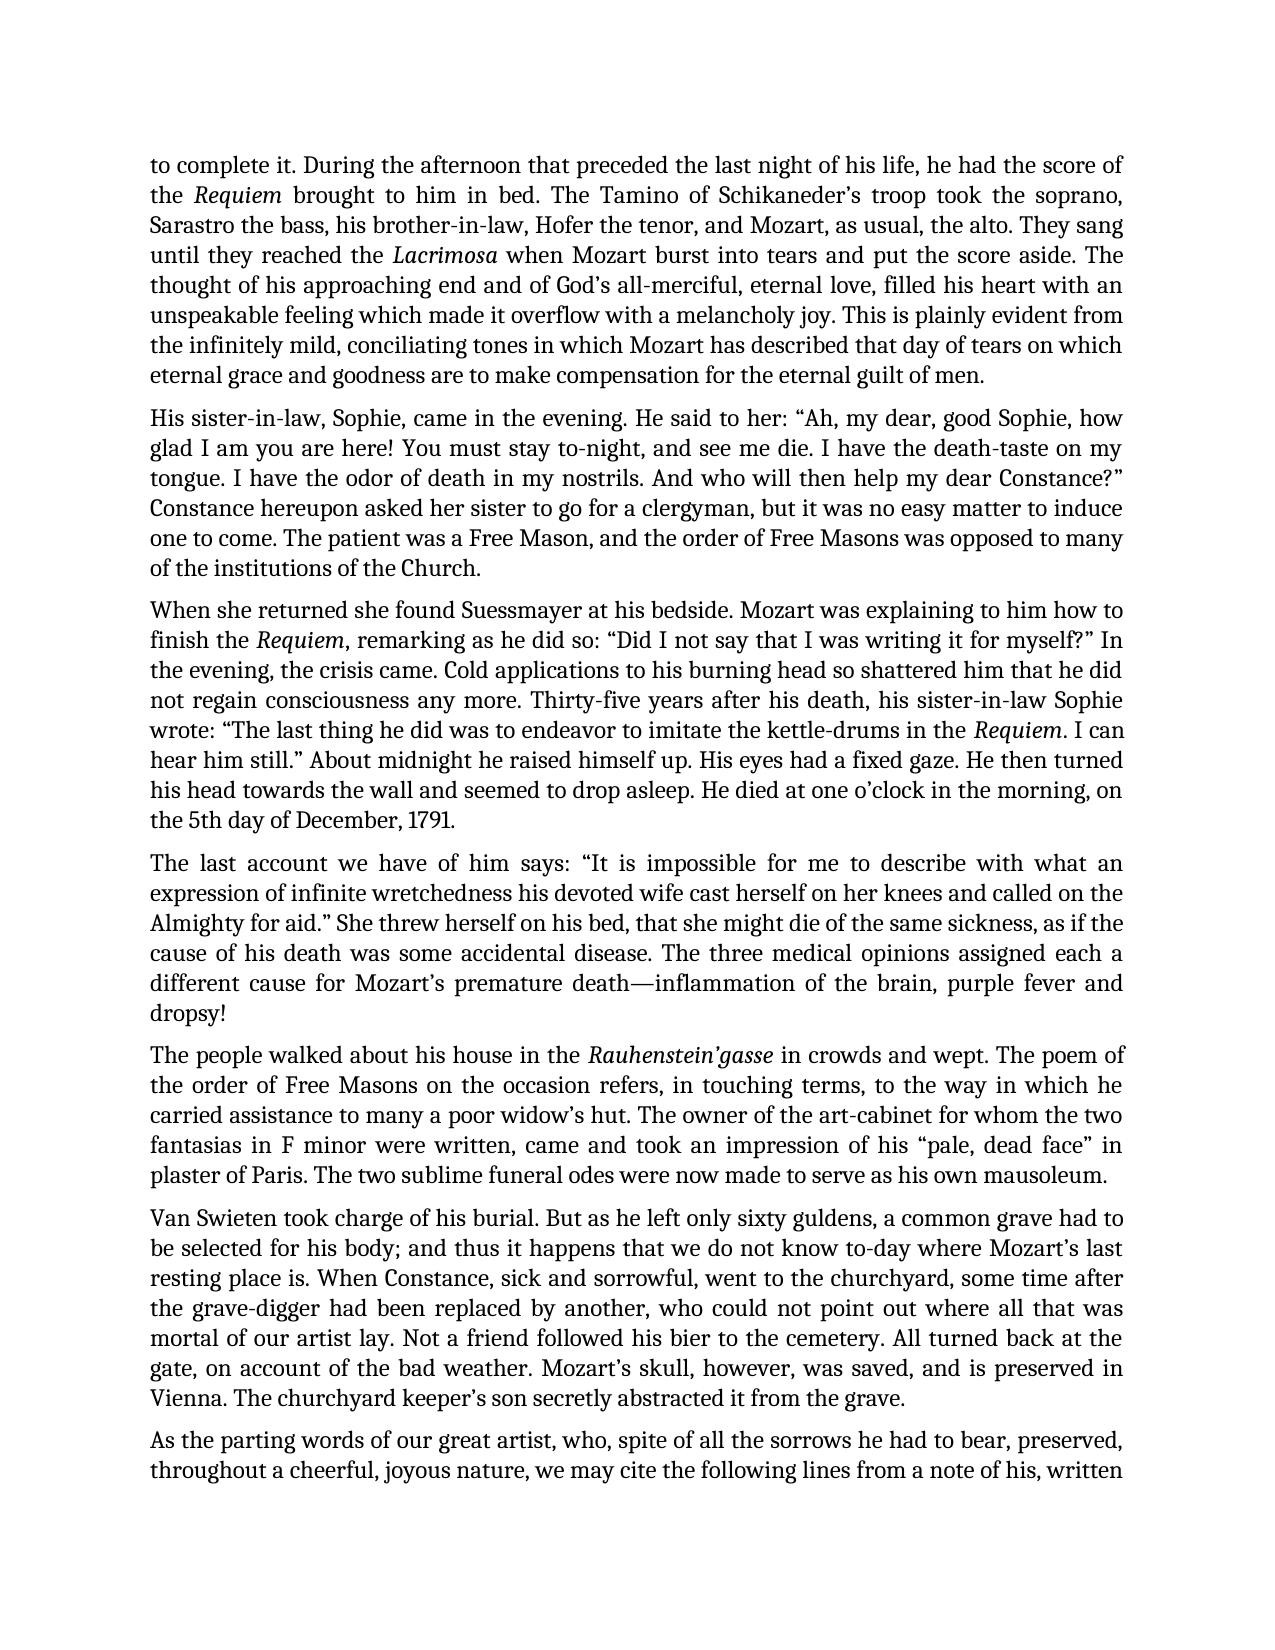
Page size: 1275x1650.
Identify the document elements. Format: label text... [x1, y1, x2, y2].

text His sister-in-law, Sophie, came in the evening. He said to her: “Ah, my dear, good Sophie, how glad I am you are here! You must stay to-night, and see me die. I have the death-taste on my tongue. I have the odor of death in my nostrils. And who will then help my dear Constance?” Constance hereupon asked her sister to go for a clergyman, but it was no easy matter to induce one to come. The patient was a Free Mason, and the order of Free Masons was opposed to many of the institutions of the Church. [150, 402, 1125, 582]
text The last account we have of him says: “It is impossible for me to describe with what an expression of infinite wretchedness his devoted wife cast herself on her knees and called on the Almighty for aid.” She threw herself on his bed, that she might die of the same sickness, as if the cause of his death was some accidental disease. The three medical opinions assigned each a different cause for Mozart’s premature death—inflammation of the brain, purple fever and dropsy! [150, 847, 1125, 1027]
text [150, 150, 1125, 390]
text Van Swieten took charge of his burial. But as he left only sixty guldens, a common grave had to be selected for his body; and thus it happens that we do not know to-day where Mozart’s last resting place is. When Constance, sick and sorrowful, went to the churchyard, some time after the grave-digger had been replaced by another, who could not point out where all that was mortal of our artist lay. Not a friend followed his bier to the cemetery. All turned back at the gate, on account of the bad weather. Mozart’s skull, however, was saved, and is preserved in Vienna. The churchyard keeper’s son secretly abstracted it from the grave. [150, 1202, 1125, 1412]
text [150, 1425, 1125, 1485]
text The people walked about his house in the Rauhenstein’gasse in crowds and wept. The poem of the order of Free Masons on the occasion refers, in touching terms, to the way in which he carried assistance to many a poor widow’s hut. The owner of the art-cabinet for whom the two fantasias in F minor were written, came and took an impression of his “pale, dead face” in plaster of Paris. The two sublime funeral odes were now made to serve as his own mausoleum. [150, 1040, 1125, 1190]
text When she returned she found Suessmayer at his bedside. Mozart was explaining to him how to finish the Requiem, remarking as he did so: “Did I not say that I was writing it for myself?” In the evening, the crisis came. Cold applications to his burning head so shattered him that he did not regain consciousness any more. Thirty-five years after his death, his sister-in-law Sophie wrote: “The last thing he did was to endeavor to imitate the kettle-drums in the Requiem. I can hear him still.” About midnight he raised himself up. His eyes had a fixed gaze. He then turned his head towards the wall and seemed to drop asleep. He died at one o’clock in the morning, on the 5th day of December, 1791. [150, 595, 1125, 835]
